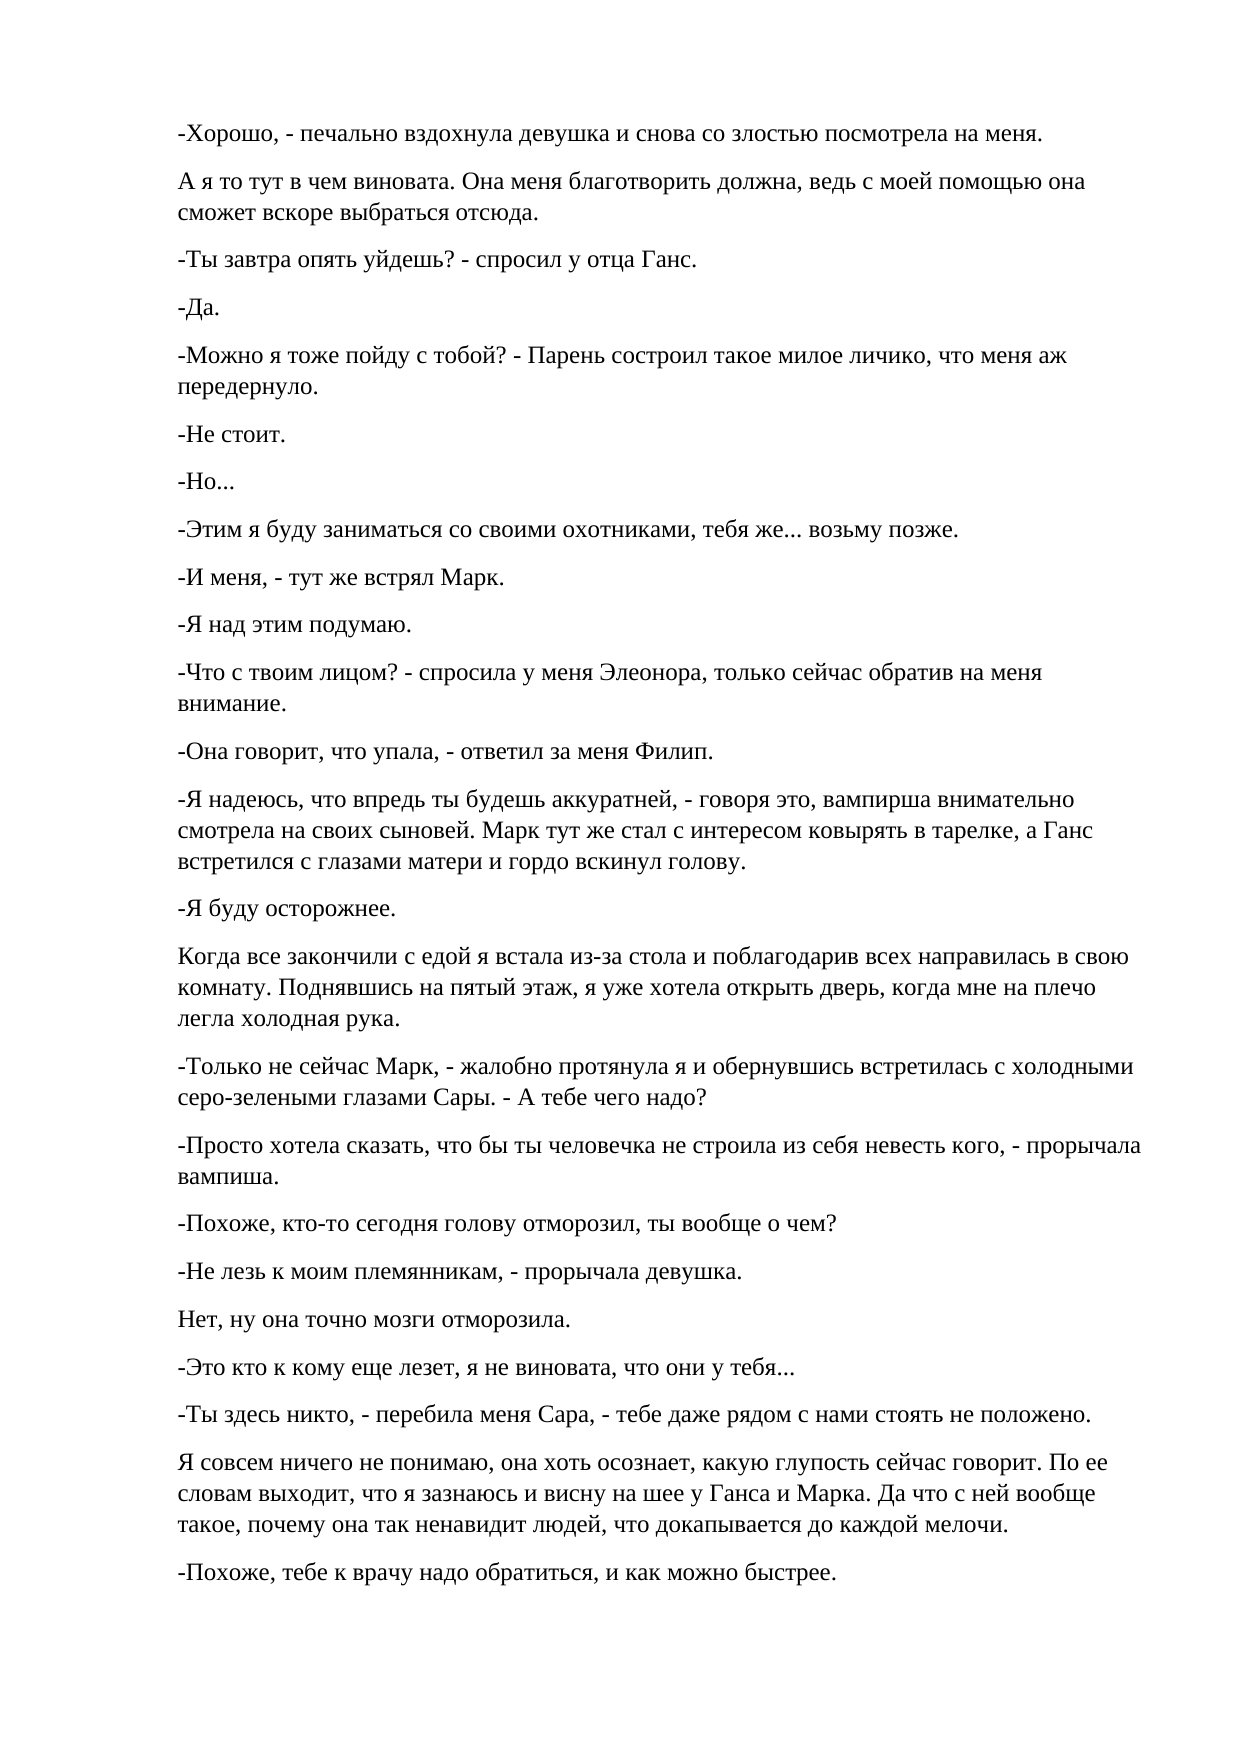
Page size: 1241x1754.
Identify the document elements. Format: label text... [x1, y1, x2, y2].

text А я то тут в чем виновата. Она меня благотворить должна, ведь с моей помощью она сможет вскоре выбраться отсюда. [177, 166, 1152, 226]
text -Она говорит, что упала, - ответил за меня Филип. [177, 736, 1152, 765]
text -Этим я буду заниматься со своими охотниками, тебя же... возьму позже. [177, 514, 1152, 543]
text -Просто хотела сказать, что бы ты человечка не строила из себя невесть кого, - прорычала вампиша. [177, 1130, 1152, 1189]
text -И меня, - тут же встрял Марк. [177, 562, 1152, 591]
text Я совсем ничего не понимаю, она хоть осознает, какую глупость сейчас говорит. По ее словам выходит, что я зазнаюсь и висну на шее у Ганса и Марка. Да что с ней вообще такое, почему она так ненавидит людей, что докапывается до каждой мелочи. [177, 1447, 1152, 1538]
text Нет, ну она точно мозги отморозила. [177, 1304, 1152, 1333]
text -Похоже, тебе к врачу надо обратиться, и как можно быстрее. [177, 1557, 1152, 1586]
text -Не стоит. [177, 419, 1152, 447]
text -Не лезь к моим племянникам, - прорычала девушка. [177, 1256, 1152, 1285]
text -Ты здесь никто, - перебила меня Сара, - тебе даже рядом с нами стоять не положено. [177, 1399, 1152, 1428]
text -Похоже, кто-то сегодня голову отморозил, ты вообще о чем? [177, 1208, 1152, 1237]
text -Я буду осторожнее. [177, 893, 1152, 922]
text -Можно я тоже пойду с тобой? - Парень состроил такое милое личико, что меня аж передернуло. [177, 340, 1152, 400]
text -Но... [177, 466, 1152, 495]
text -Ты завтра опять уйдешь? - спросил у отца Ганс. [177, 244, 1152, 273]
text -Хорошо, - печально вздохнула девушка и снова со злостью посмотрела на меня. [177, 118, 1152, 147]
text -Я надеюсь, что впредь ты будешь аккуратней, - говоря это, вампирша внимательно смотрела на своих сыновей. Марк тут же стал с интересом ковырять в тарелке, а Ганс встретился с глазами матери и гордо вскинул голову. [177, 784, 1152, 874]
text -Это кто к кому еще лезет, я не виновата, что они у тебя... [177, 1352, 1152, 1380]
text -Я над этим подумаю. [177, 609, 1152, 638]
text Когда все закончили с едой я встала из-за стола и поблагодарив всех направилась в свою комнату. Поднявшись на пятый этаж, я уже хотела открыть дверь, когда мне на плечо легла холодная рука. [177, 941, 1152, 1032]
text -Только не сейчас Марк, - жалобно протянула я и обернувшись встретилась с холодными серо-зелеными глазами Сары. - А тебе чего надо? [177, 1051, 1152, 1111]
text -Да. [177, 292, 1152, 321]
text -Что с твоим лицом? - спросила у меня Элеонора, только сейчас обратив на меня внимание. [177, 657, 1152, 717]
